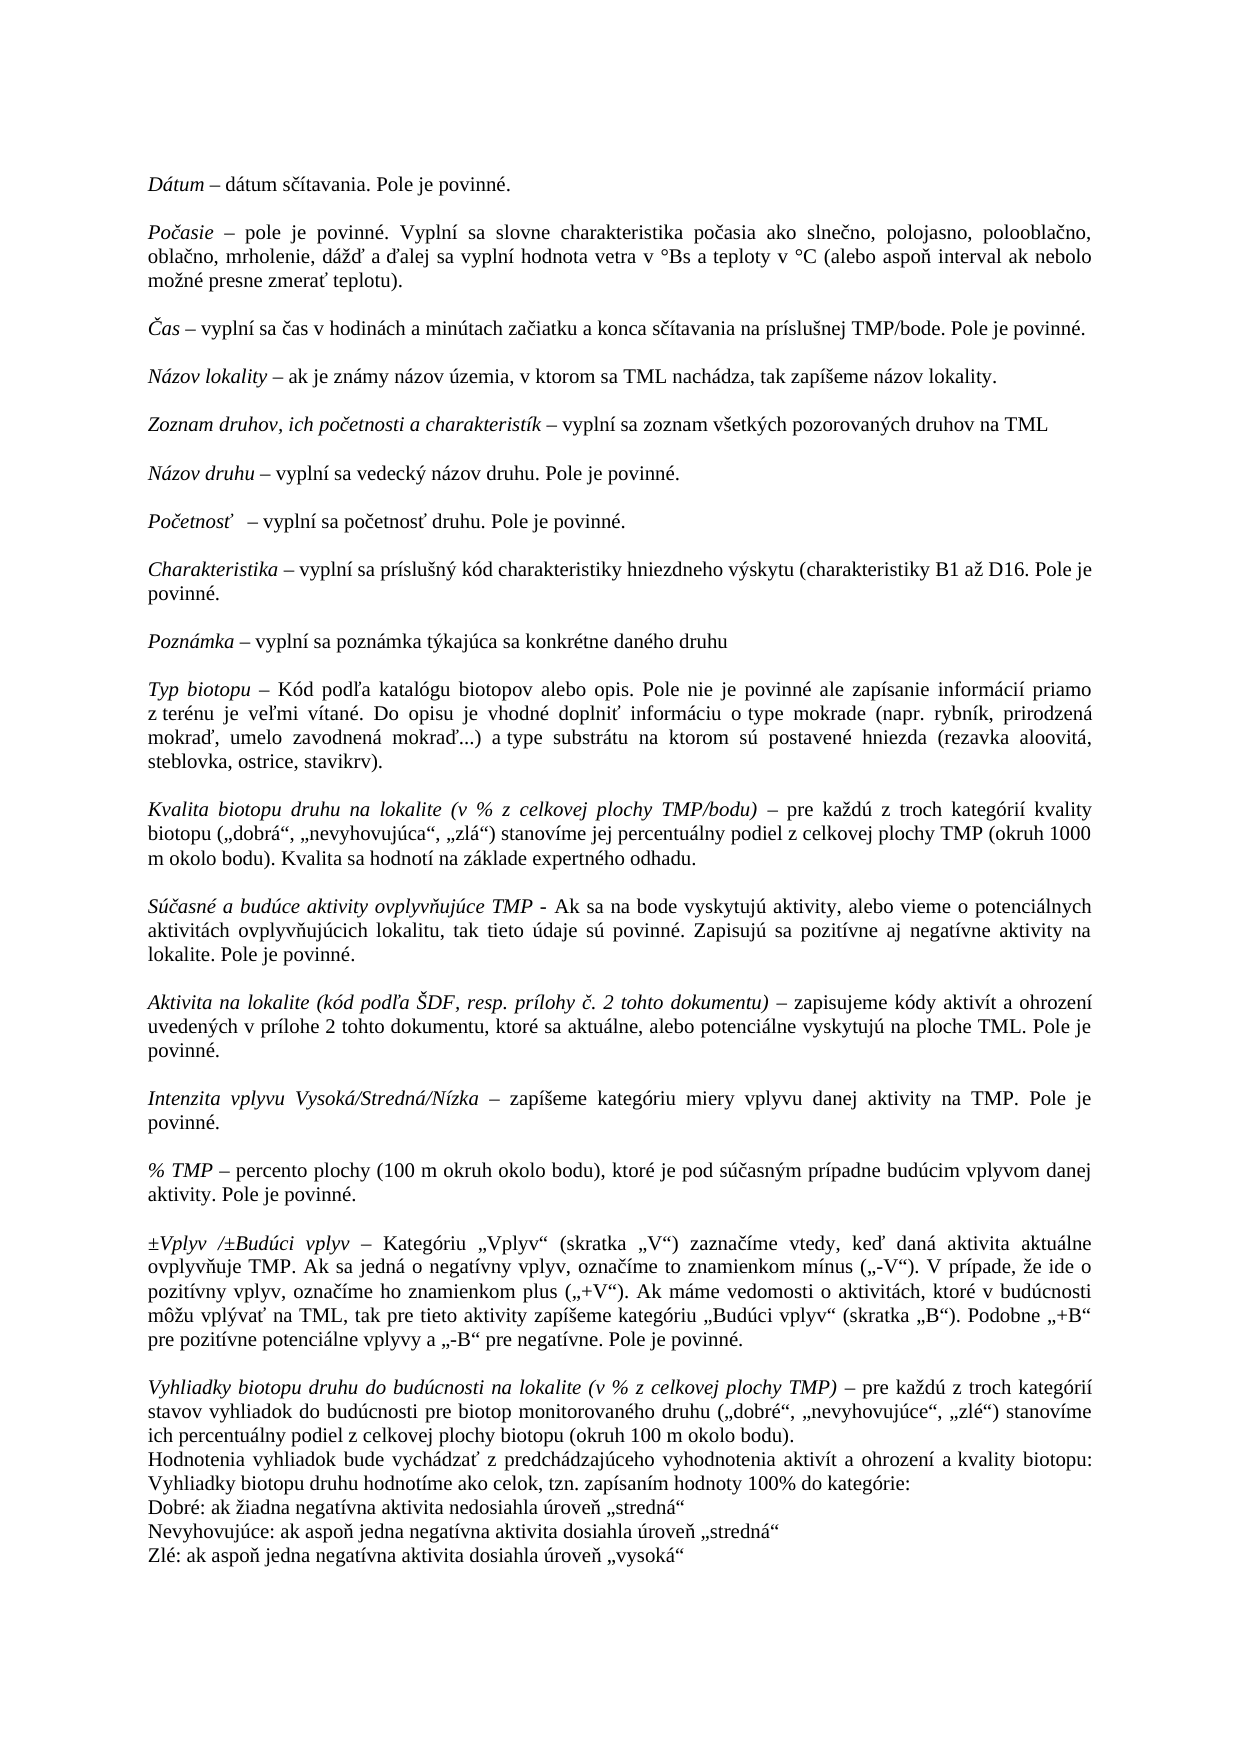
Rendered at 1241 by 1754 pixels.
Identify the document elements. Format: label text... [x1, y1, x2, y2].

text Nevyhovujúce: ak aspoň jedna negatívna aktivita dosiahla úroveň „stredná“ [148, 1519, 1093, 1543]
text Typ biotopu – Kód podľa katalógu biotopov alebo opis. Pole nie je povinné ale zapísanie informácií priamo z terénu je veľmi vítané. Do opisu je vhodné doplniť informáciu o type mokrade (napr. rybník, prirodzená mokraď, umelo zavodnená mokraď...) a type substrátu na ktorom sú postavené hniezda (rezavka aloovitá, steblovka, ostrice, stavikrv). [148, 677, 1093, 773]
text Kvalita biotopu druhu na lokalite (v % z celkovej plochy TMP/bodu) – pre každú z troch kategórií kvality biotopu („dobrá“, „nevyhovujúca“, „zlá“) stanovíme jej percentuálny podiel z celkovej plochy TMP (okruh 1000 m okolo bodu). Kvalita sa hodnotí na základe expertného odhadu. [148, 797, 1093, 869]
text ±Vplyv /±Budúci vplyv – Kategóriu „Vplyv“ (skratka „V“) zaznačíme vtedy, keď daná aktivita aktuálne ovplyvňuje TMP. Ak sa jedná o negatívny vplyv, označíme to znamienkom mínus („-V“). V prípade, že ide o pozitívny vplyv, označíme ho znamienkom plus („+V“). Ak máme vedomosti o aktivitách, ktoré v budúcnosti môžu vplývať na TML, tak pre tieto aktivity zapíšeme kategóriu „Budúci vplyv“ (skratka „B“). Podobne „+B“ pre pozitívne potenciálne vplyvy a „-B“ pre negatívne. Pole je povinné. [148, 1230, 1093, 1351]
text Početnosť – vyplní sa početnosť druhu. Pole je povinné. [148, 508, 1093, 533]
text Počasie – pole je povinné. Vyplní sa slovne charakteristika počasia ako slnečno, polojasno, polooblačno, oblačno, mrholenie, dážď a ďalej sa vyplní hodnota vetra v °Bs a teploty v °C (alebo aspoň interval ak nebolo možné presne zmerať teplotu). [148, 220, 1093, 292]
text Aktivita na lokalite (kód podľa ŠDF, resp. prílohy č. 2 tohto dokumentu) – zapisujeme kódy aktivít a ohrození uvedených v prílohe 2 tohto dokumentu, ktoré sa aktuálne, alebo potenciálne vyskytujú na ploche TML. Pole je povinné. [148, 990, 1093, 1062]
text % TMP – percento plochy (100 m okruh okolo bodu), ktoré je pod súčasným prípadne budúcim vplyvom danej aktivity. Pole je povinné. [148, 1158, 1093, 1206]
text Intenzita vplyvu Vysoká/Stredná/Nízka – zapíšeme kategóriu miery vplyvu danej aktivity na TMP. Pole je povinné. [148, 1086, 1093, 1134]
text Zoznam druhov, ich početnosti a charakteristík – vyplní sa zoznam všetkých pozorovaných druhov na TML [148, 412, 1093, 436]
text Názov lokality – ak je známy názov územia, v ktorom sa TML nachádza, tak zapíšeme názov lokality. [148, 364, 1093, 388]
text Dátum – dátum sčítavania. Pole je povinné. [148, 172, 1093, 196]
text Čas – vyplní sa čas v hodinách a minútach začiatku a konca sčítavania na príslušnej TMP/bode. Pole je povinné. [148, 316, 1093, 340]
text Názov druhu – vyplní sa vedecký názov druhu. Pole je povinné. [148, 460, 1093, 484]
text Dobré: ak žiadna negatívna aktivita nedosiahla úroveň „stredná“ [148, 1495, 1093, 1519]
text Vyhliadky biotopu druhu do budúcnosti na lokalite (v % z celkovej plochy TMP) – pre každú z troch kategórií stavov vyhliadok do budúcnosti pre biotop monitorovaného druhu („dobré“, „nevyhovujúce“, „zlé“) stanovíme ich percentuálny podiel z celkovej plochy biotopu (okruh 100 m okolo bodu). [148, 1375, 1093, 1447]
text Charakteristika – vyplní sa príslušný kód charakteristiky hniezdneho výskytu (charakteristiky B1 až D16. Pole je povinné. [148, 557, 1093, 605]
text Hodnotenia vyhliadok bude vychádzať z predchádzajúceho vyhodnotenia aktivít a ohrození a kvality biotopu: Vyhliadky biotopu druhu hodnotíme ako celok, tzn. zapísaním hodnoty 100% do kategórie: [148, 1447, 1093, 1495]
text Zlé: ak aspoň jedna negatívna aktivita dosiahla úroveň „vysoká“ [148, 1543, 1093, 1567]
text Súčasné a budúce aktivity ovplyvňujúce TMP - Ak sa na bode vyskytujú aktivity, alebo vieme o potenciálnych aktivitách ovplyvňujúcich lokalitu, tak tieto údaje sú povinné. Zapisujú sa pozitívne aj negatívne aktivity na lokalite. Pole je povinné. [148, 893, 1093, 966]
text Poznámka – vyplní sa poznámka týkajúca sa konkrétne daného druhu [148, 629, 1093, 653]
